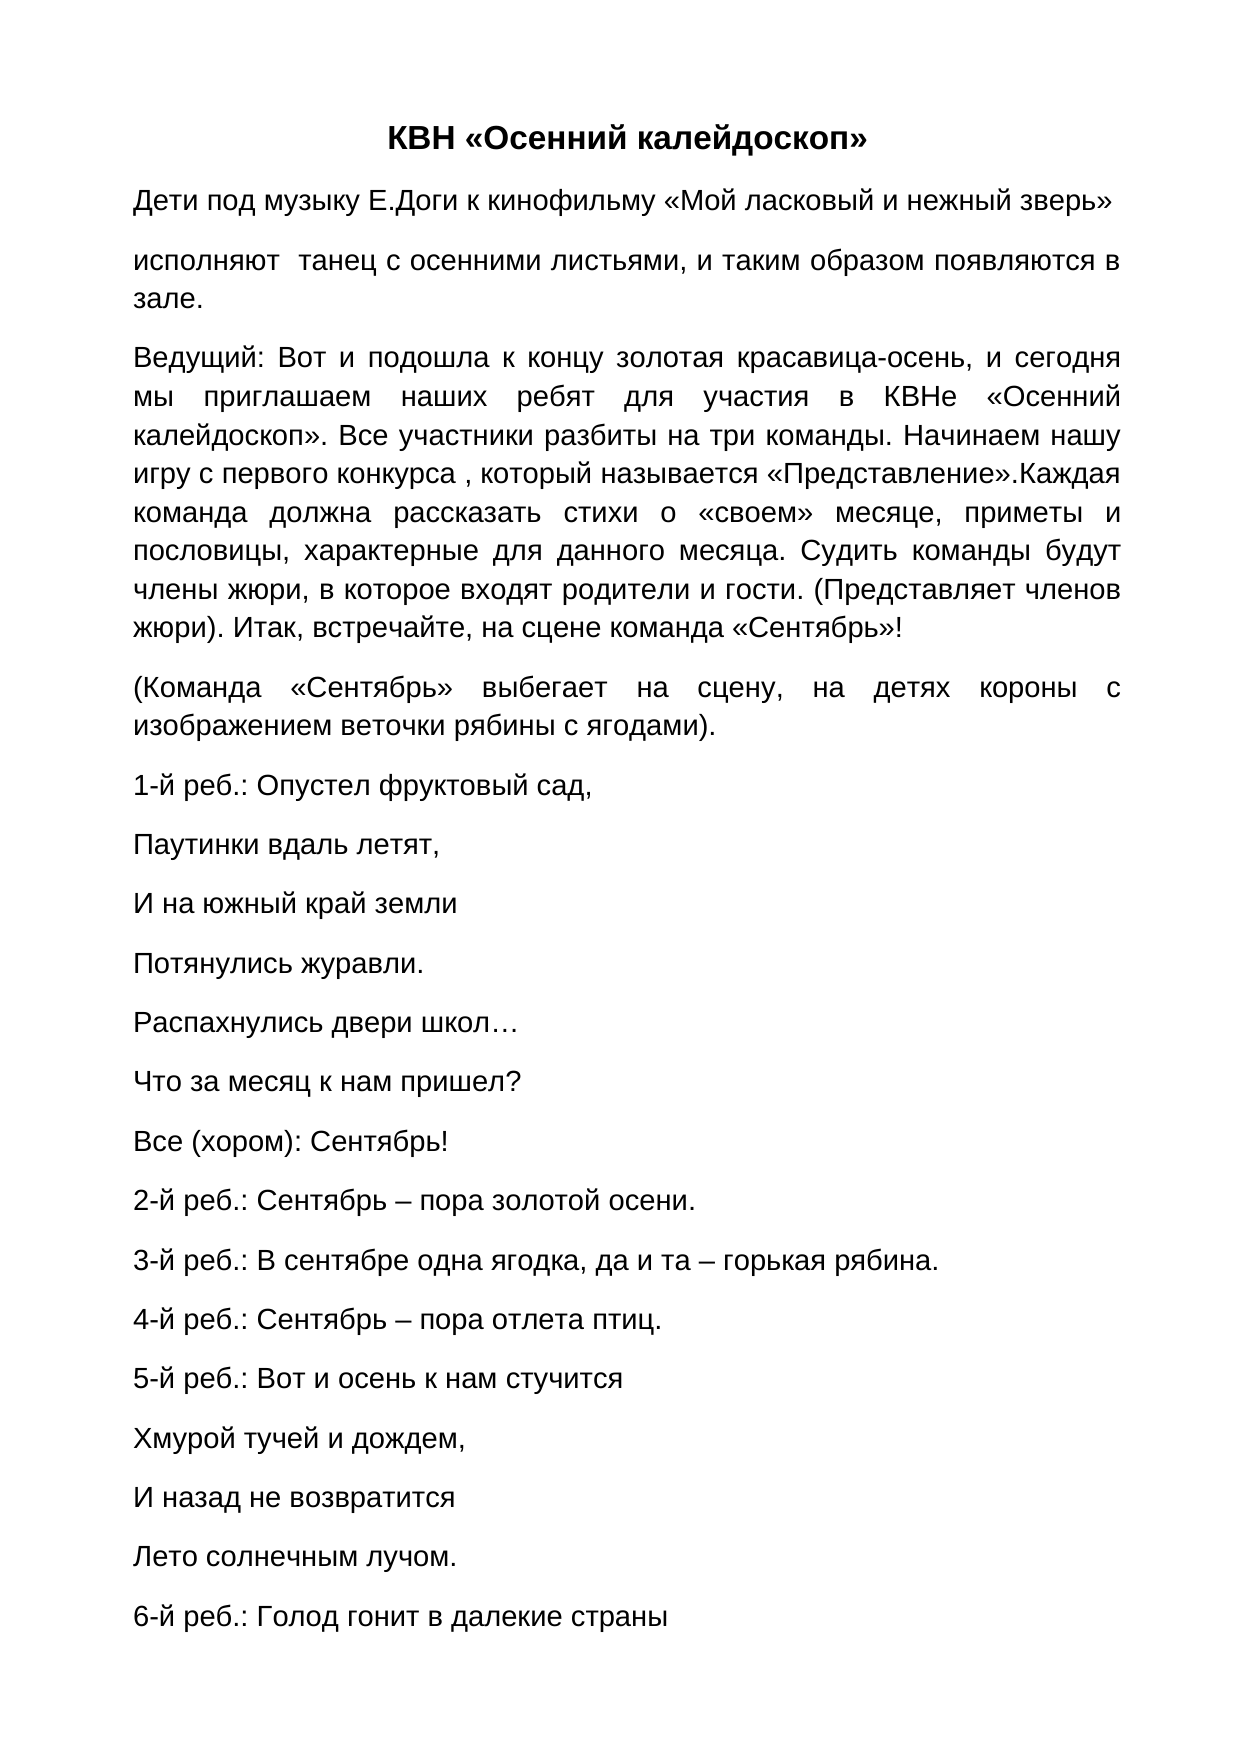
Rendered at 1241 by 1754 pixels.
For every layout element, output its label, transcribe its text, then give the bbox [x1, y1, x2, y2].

text Лето солнечным лучом. [133, 1539, 1122, 1573]
text Потянулись журавли. [133, 946, 1122, 979]
text Дети под музыку Е.Доги к кинофильму «Мой ласковый и нежный зверь» [133, 183, 1122, 217]
text 2-й реб.: Сентябрь – пора золотой осени. [133, 1183, 1122, 1217]
text 3-й реб.: В сентябре одна ягодка, да и та – горькая рябина. [133, 1242, 1122, 1276]
text (Команда «Сентябрь» выбегает на сцену, на детях короны с изображением веточки рябины с ягодами). [133, 669, 1122, 742]
text 5-й реб.: Вот и осень к нам стучится [133, 1361, 1122, 1395]
text Все (хором): Сентябрь! [133, 1124, 1122, 1157]
text Распахнулись двери школ… [133, 1005, 1122, 1038]
text исполняют танец с осенними листьями, и таким образом появляются в зале. [133, 242, 1122, 314]
text КВН «Осенний калейдоскоп» [133, 118, 1122, 157]
text Хмурой тучей и дождем, [133, 1421, 1122, 1454]
text 4-й реб.: Сентябрь – пора отлета птиц. [133, 1302, 1122, 1335]
text Ведущий: Вот и подошла к концу золотая красавица-осень, и сегодня мы приглашаем наших ребят для участия в КВНе «Осенний калейдоскоп». Все участники разбиты на три команды. Начинаем нашу игру с первого конкурса , который называется «Представление».Каждая команда должна рассказать стихи о «своем» месяце, приметы и пословицы, характерные для данного месяца. Судить команды будут члены жюри, в которое входят родители и гости. (Представляет членов жюри). Итак, встречайте, на сцене команда «Сентябрь»! [133, 340, 1122, 644]
text И назад не возвратится [133, 1480, 1122, 1513]
text Что за месяц к нам пришел? [133, 1064, 1122, 1098]
text 6-й реб.: Голод гонит в далекие страны [133, 1599, 1122, 1632]
text Паутинки вдаль летят, [133, 827, 1122, 860]
text И на южный край земли [133, 886, 1122, 920]
text 1-й реб.: Опустел фруктовый сад, [133, 767, 1122, 801]
